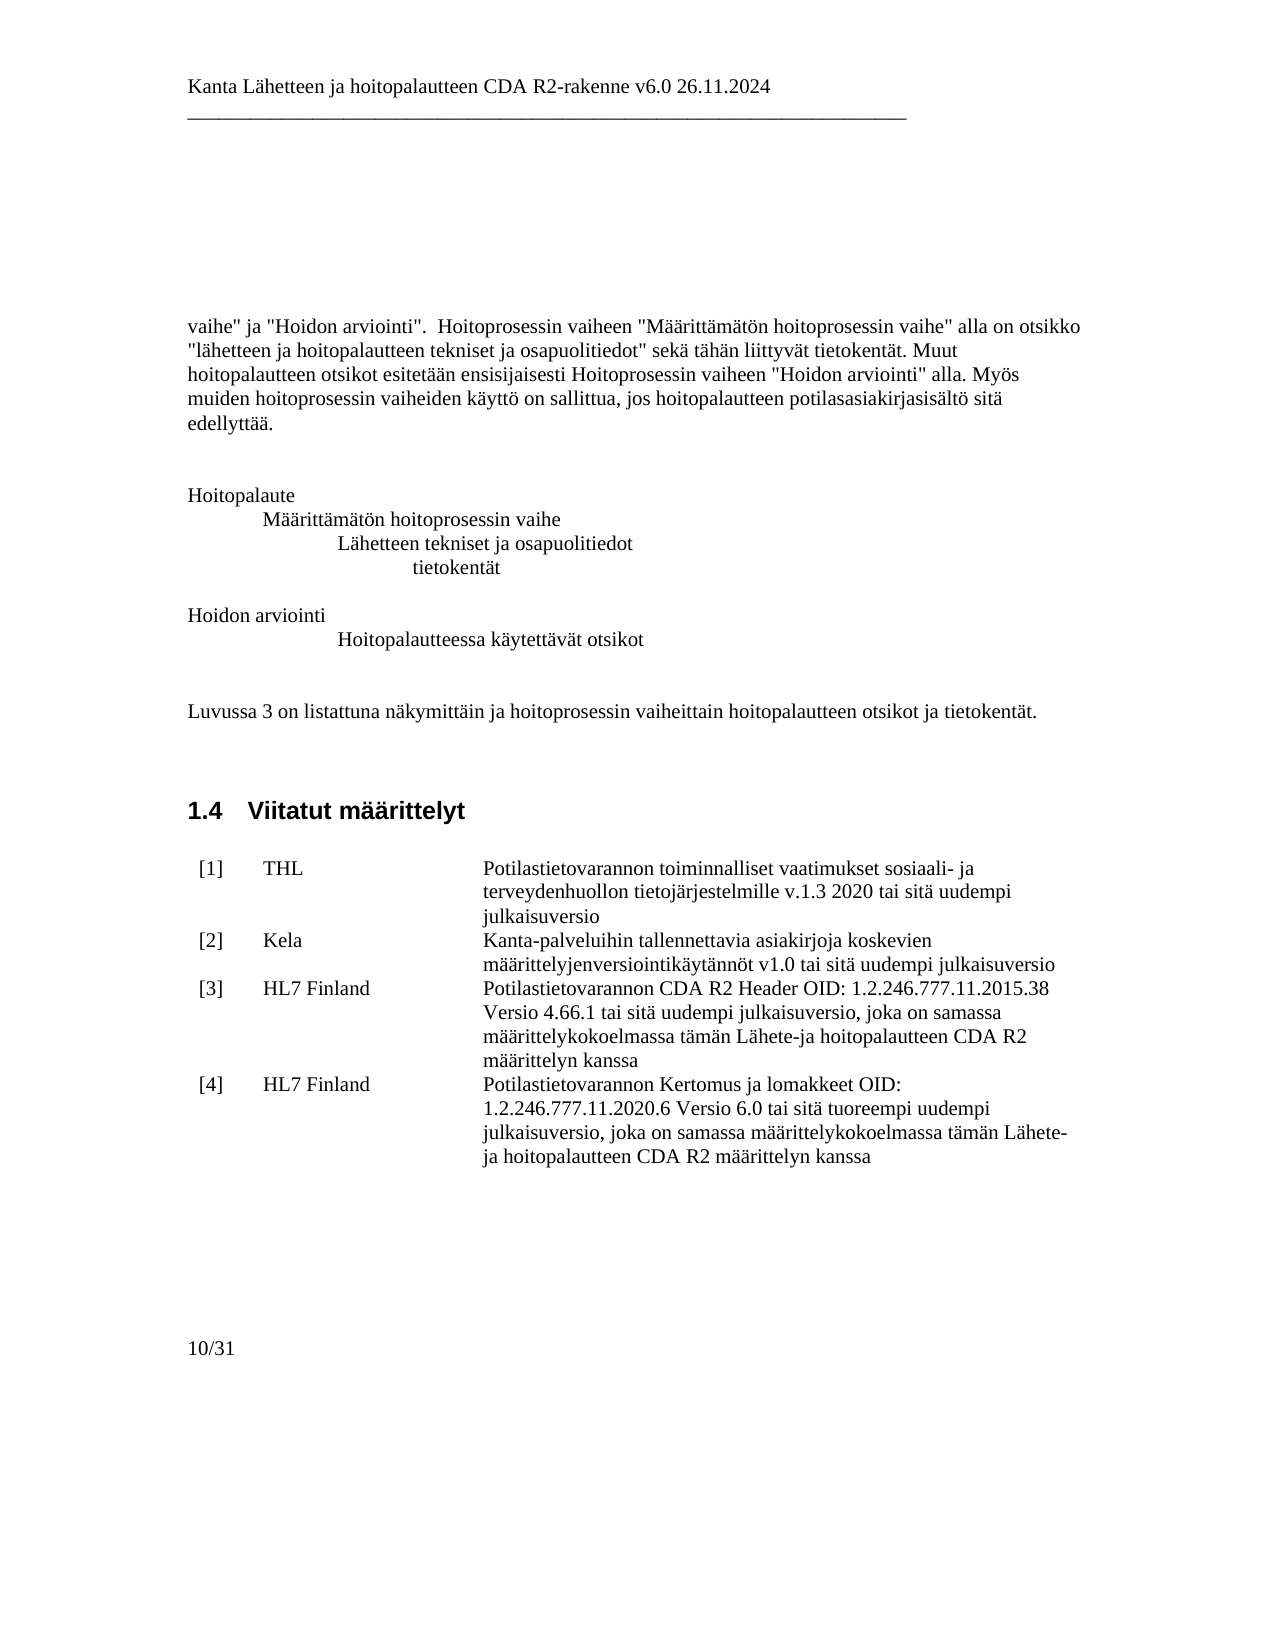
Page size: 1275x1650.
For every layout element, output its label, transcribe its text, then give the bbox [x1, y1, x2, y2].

table_header Potilastietovarannon toiminnalliset vaatimukset sosiaali- ja terveydenhuollon tietojärjestelmille v.1.3 2020 tai sitä uudempi julkaisuversio [472, 855, 1088, 928]
table_cell [4] [188, 1072, 252, 1168]
text Luvussa 3 on listattuna näkymittäin ja hoitoprosessin vaiheittain hoitopalautteen otsikot ja tietokentät. [187, 699, 1087, 723]
table_cell HL7 Finland [252, 1072, 472, 1168]
text Hoitopalaute [187, 483, 1087, 507]
text Hoidon arviointi [187, 603, 1087, 627]
table_cell Kanta-palveluihin tallennettavia asiakirjoja koskevien määrittelyjenversiointikäytännöt v1.0 tai sitä uudempi julkaisuversio [472, 928, 1088, 976]
text Lähetteen tekniset ja osapuolitiedot [187, 531, 1087, 555]
table_cell [3] [188, 976, 252, 1072]
table_header THL [252, 855, 472, 928]
table_cell Potilastietovarannon CDA R2 Header OID: 1.2.246.777.11.2015.38 Versio 4.66.1 tai sitä uudempi julkaisuversio, joka on samassa määrittelykokoelmassa tämän Lähete-ja hoitopalautteen CDA R2 määrittelyn kanssa [472, 976, 1088, 1072]
subtitle Viitatut määrittelyt [187, 796, 1087, 825]
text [187, 314, 1087, 434]
table_header [1] [188, 855, 252, 928]
text Määrittämätön hoitoprosessin vaihe [187, 507, 1087, 531]
text tietokentät [187, 555, 1087, 579]
table_cell HL7 Finland [252, 976, 472, 1072]
table_cell Potilastietovarannon Kertomus ja lomakkeet OID: 1.2.246.777.11.2020.6 Versio 6.0 tai sitä tuoreempi uudempi julkaisuversio, joka on samassa määrittelykokoelmassa tämän Lähete- ja hoitopalautteen CDA R2 määrittelyn kanssa [472, 1072, 1088, 1168]
table_cell [2] [188, 928, 252, 976]
table_cell Kela [252, 928, 472, 976]
text Hoitopalautteessa käytettävät otsikot [187, 627, 1087, 651]
